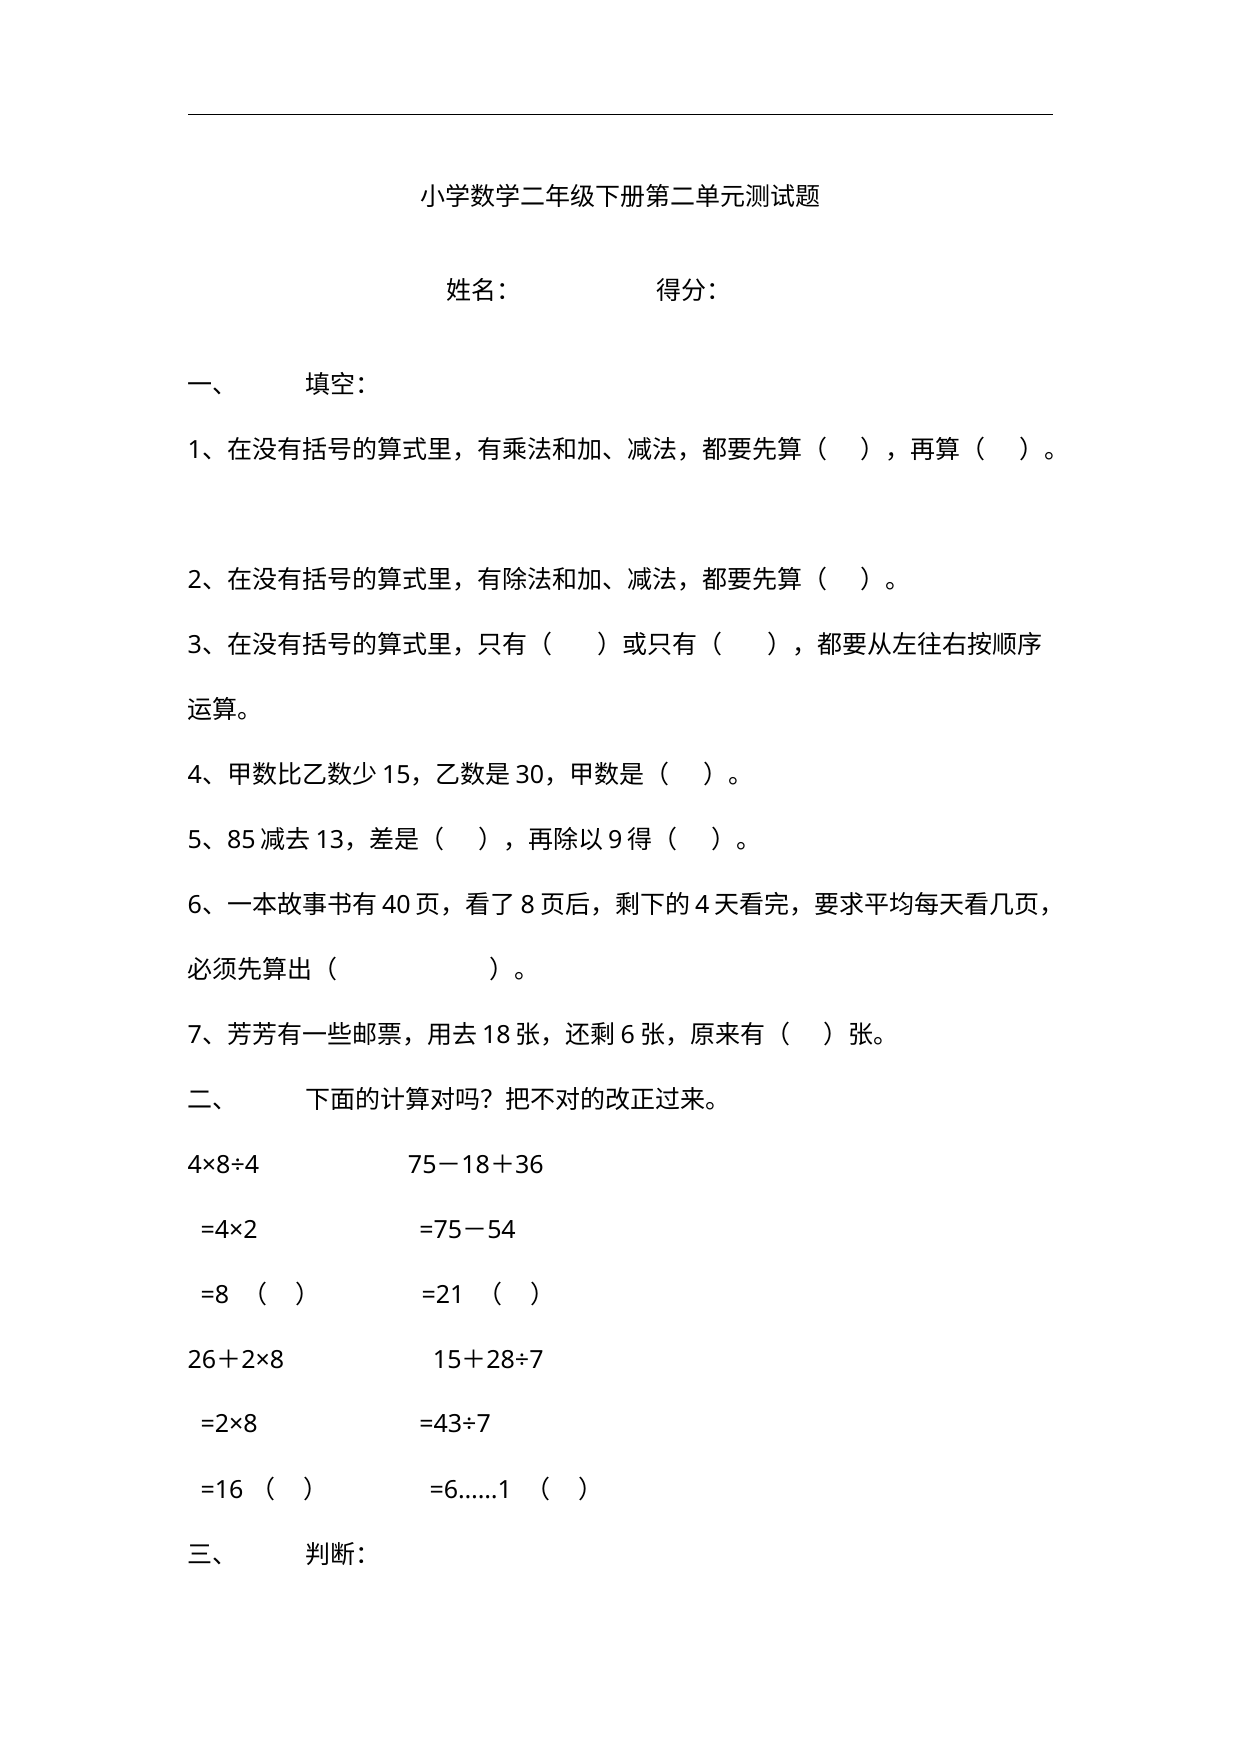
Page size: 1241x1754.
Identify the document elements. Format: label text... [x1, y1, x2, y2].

text 1、在没有括号的算式里，有乘法和加、减法，都要先算（ ），再算（ ）。 [187, 415, 1053, 545]
text 26＋2×8 15＋28÷7 [187, 1325, 1053, 1390]
text 5、85减去13，差是（ ），再除以9得（ ）。 [187, 805, 1053, 870]
text =4×2 =75－54 [187, 1195, 1053, 1260]
text 三、 判断： [187, 1520, 1053, 1585]
text 3、在没有括号的算式里，只有（ ）或只有（ ），都要从左往右按顺序运算。 [187, 610, 1053, 740]
text =16 （ ） =6……1 （ ） [187, 1455, 1053, 1520]
text 2、在没有括号的算式里，有除法和加、减法，都要先算（ ）。 [187, 545, 1053, 610]
text 二、 下面的计算对吗？把不对的改正过来。 [187, 1065, 1053, 1130]
text =8 （ ） =21 （ ） [187, 1260, 1053, 1325]
text 4×8÷4 75－18＋36 [187, 1130, 1053, 1195]
text 一、 填空： [187, 350, 1053, 415]
text =2×8 =43÷7 [187, 1390, 1053, 1455]
text 4、甲数比乙数少15，乙数是30，甲数是（ ）。 [187, 740, 1053, 805]
text 姓名： 得分： [187, 256, 1053, 321]
text 小学数学二年级下册第二单元测试题 [187, 162, 1053, 227]
text 6、一本故事书有40页，看了8页后，剩下的4天看完，要求平均每天看几页，必须先算出（ ）。 [187, 870, 1053, 1000]
text 7、芳芳有一些邮票，用去18张，还剩6张，原来有（ ）张。 [187, 1000, 1053, 1065]
